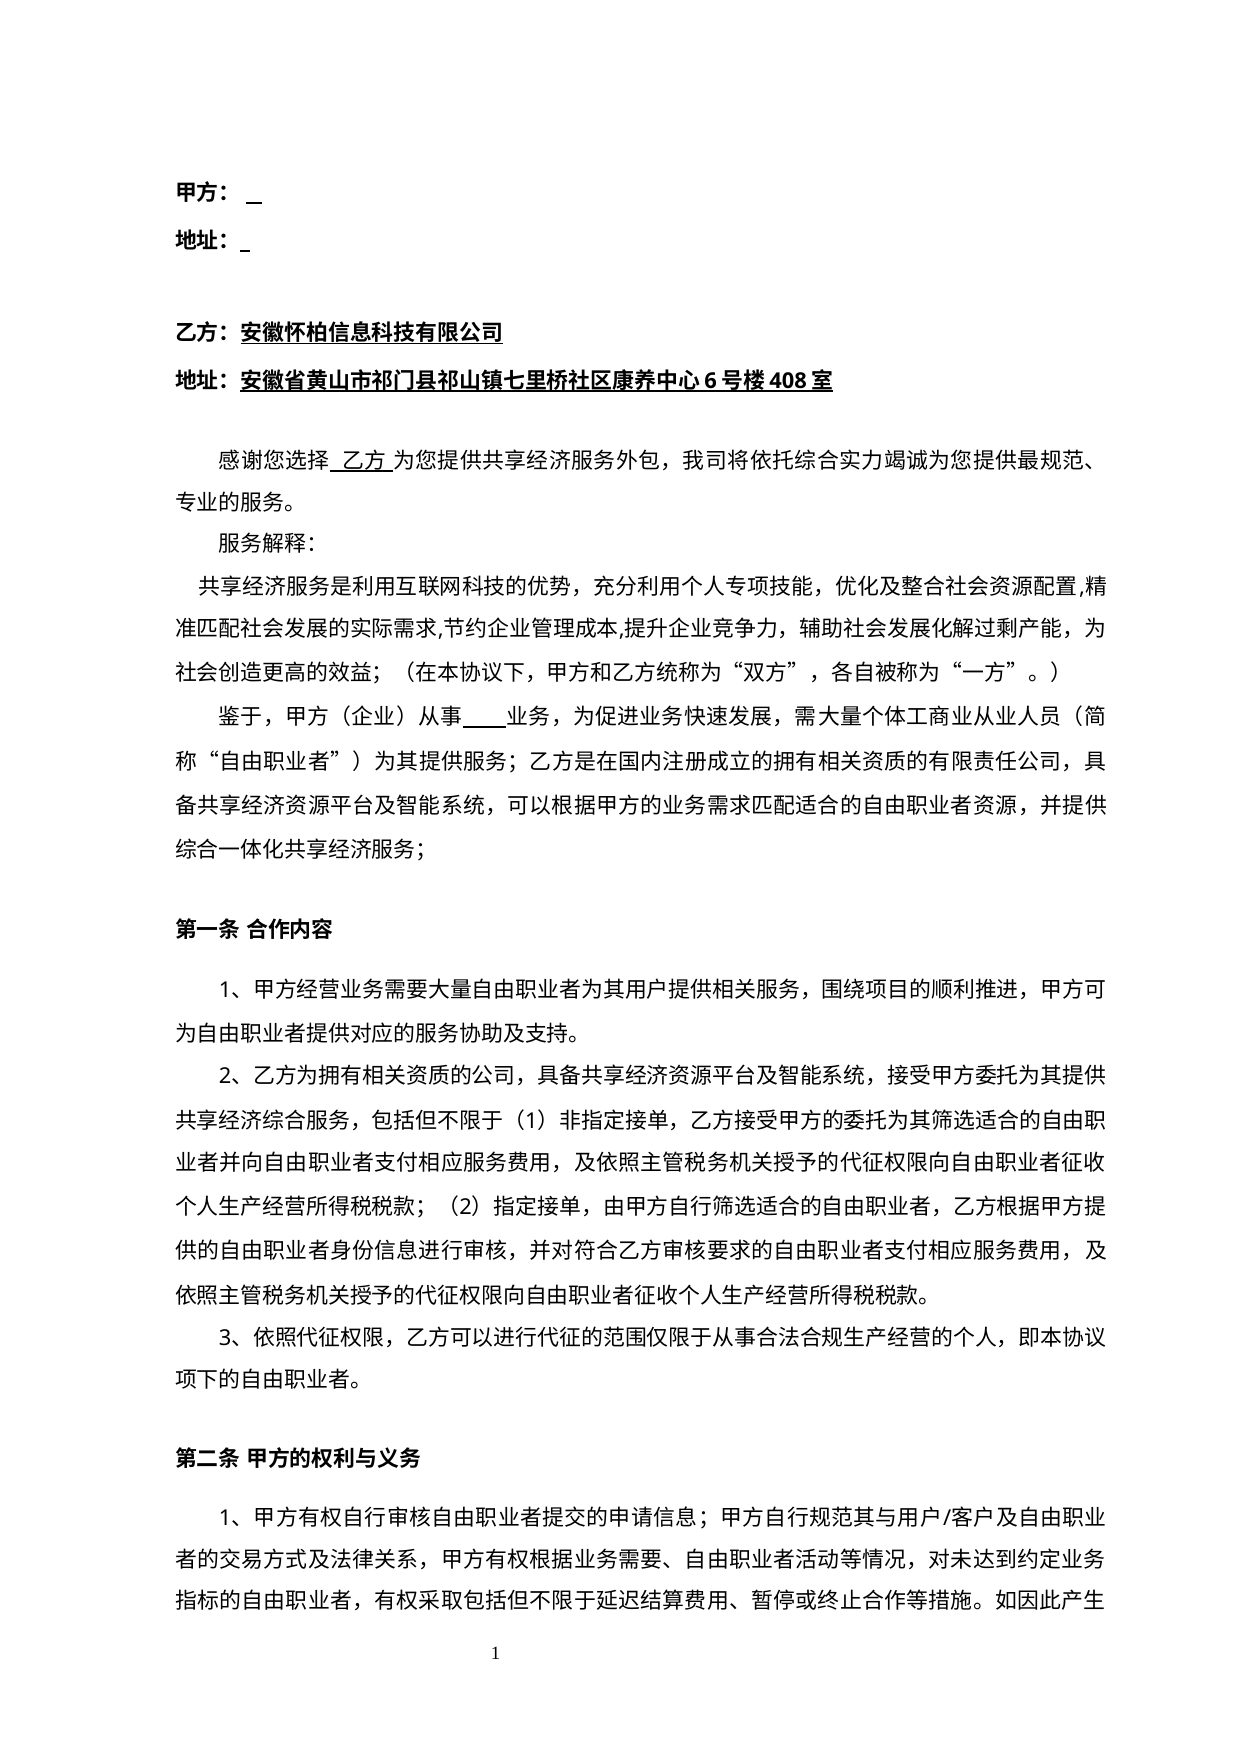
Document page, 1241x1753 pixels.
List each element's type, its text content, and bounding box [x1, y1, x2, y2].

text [175, 1500, 1107, 1615]
text 鉴于，甲方（企业）从事 业务，为促进业务快速发展，需大量个体工商业从业人员（简称“自由职业者”）为其提供服务；乙方是在国内注册成立的拥有相关资质的有限责任公司，具备共享经济资源平台及智能系统，可以根据甲方的业务需求匹配适合的自由职业者资源，并提供综合一体化共享经济服务； [175, 699, 1107, 864]
text 服务解释： [175, 528, 1107, 558]
text 第一条 合作内容 [175, 914, 1107, 944]
text 3、依照代征权限，乙方可以进行代征的范围仅限于从事合法合规生产经营的个人，即本协议项下的自由职业者。 [175, 1322, 1107, 1394]
text 共享经济服务是利用互联网科技的优势，充分利用个人专项技能，优化及整合社会资源配置,精准匹配社会发展的实际需求,节约企业管理成本,提升企业竞争力，辅助社会发展化解过剩产能，为社会创造更高的效益；（在本协议下，甲方和乙方统称为“双方”，各自被称为“一方”。） [175, 571, 1107, 687]
text 感谢您选择 乙方 为您提供共享经济服务外包，我司将依托综合实力竭诚为您提供最规范、专业的服务。 [175, 445, 1107, 516]
text 2、乙方为拥有相关资质的公司，具备共享经济资源平台及智能系统，接受甲方委托为其提供共享经济综合服务，包括但不限于（1）非指定接单，乙方接受甲方的委托为其筛选适合的自由职业者并向自由职业者支付相应服务费用，及依照主管税务机关授予的代征权限向自由职业者征收个人生产经营所得税税款；（2）指定接单，由甲方自行筛选适合的自由职业者，乙方根据甲方提供的自由职业者身份信息进行审核，并对符合乙方审核要求的自由职业者支付相应服务费用，及依照主管税务机关授予的代征权限向自由职业者征收个人生产经营所得税税款。 [175, 1061, 1107, 1309]
text 甲方： [175, 177, 1107, 207]
text 1、甲方经营业务需要大量自由职业者为其用户提供相关服务，围绕项目的顺利推进，甲方可为自由职业者提供对应的服务协助及支持。 [175, 972, 1107, 1048]
text 地址：安徽省黄山市祁门县祁山镇七里桥社区康养中心6号楼408室 [175, 363, 1107, 395]
text 乙方：安徽怀柏信息科技有限公司 [175, 315, 1107, 347]
text 地址： [175, 225, 1107, 255]
text 第二条 甲方的权利与义务 [175, 1443, 1107, 1473]
